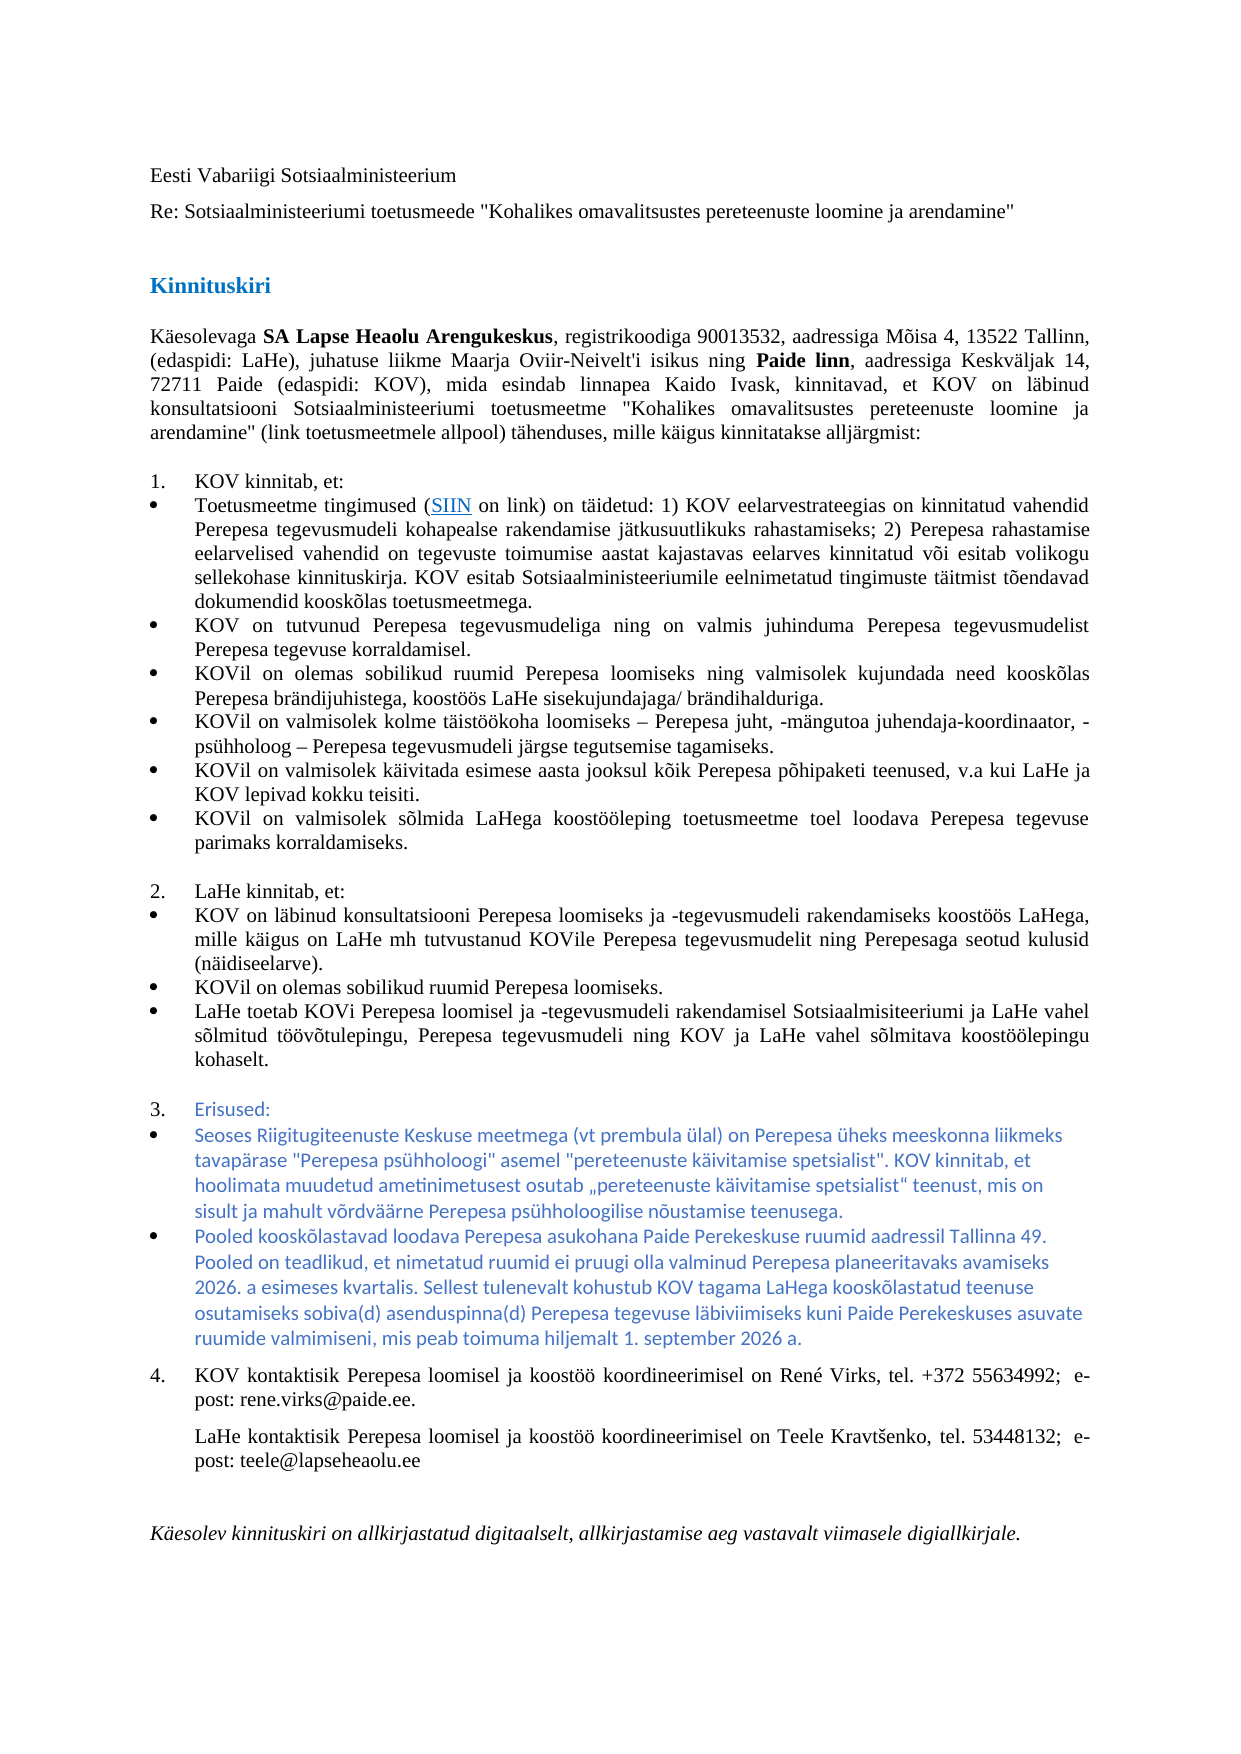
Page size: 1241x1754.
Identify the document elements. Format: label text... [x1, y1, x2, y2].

list Pooled kooskõlastavad loodava Perepesa asukohana Paide Perekeskuse ruumid aadressil Tallinna 49. Pooled on teadlikud, et nimetatud ruumid ei pruugi olla valminud Perepesa planeeritavaks avamiseks 2026. a esimeses kvartalis. Sellest tulenevalt kohustub KOV tagama LaHega kooskõlastatud teenuse osutamiseks sobiva(d) asenduspinna(d) Perepesa tegevuse läbiviimiseks kuni Paide Perekeskuses asuvate ruumide valmimiseni, mis peab toimuma hiljemalt 1. september 2026 a. [150, 1223, 1090, 1351]
list KOV on tutvunud Perepesa tegevusmudeliga ning on valmis juhinduma Perepesa tegevusmudelist Perepesa tegevuse korraldamisel. [150, 613, 1090, 661]
list KOVil on valmisolek käivitada esimese aasta jooksul kõik Perepesa põhipaketi teenused, v.a kui LaHe ja KOV lepivad kokku teisiti. [150, 758, 1090, 806]
text 2. LaHe kinnitab, et: [150, 879, 1090, 903]
text 1. KOV kinnitab, et: [150, 469, 1090, 493]
text Käesolev kinnituskiri on allkirjastatud digitaalselt, allkirjastamise aeg vastavalt viimasele digiallkirjale. [150, 1521, 1090, 1545]
text Käesolevaga SA Lapse Heaolu Arengukeskus, registrikoodiga 90013532, aadressiga Mõisa 4, 13522 Tallinn, (edaspidi: LaHe), juhatuse liikme Maarja Oviir-Neivelt'i isikus ning Paide linn, aadressiga Keskväljak 14, 72711 Paide (edaspidi: KOV), mida esindab linnapea Kaido Ivask, kinnitavad, et KOV on läbinud konsultatsiooni Sotsiaalministeeriumi toetusmeetme "Kohalikes omavalitsustes pereteenuste loomine ja arendamine" (link toetusmeetmele allpool) tähenduses, mille käigus kinnitatakse alljärgmist: [150, 323, 1090, 444]
list Toetusmeetme tingimused (SIIN on link) on täidetud: 1) KOV eelarvestrateegias on kinnitatud vahendid Perepesa tegevusmudeli kohapealse rakendamise jätkusuutlikuks rahastamiseks; 2) Perepesa rahastamise eelarvelised vahendid on tegevuste toimumise aastat kajastavas eelarves kinnitatud või esitab volikogu sellekohase kinnituskirja. KOV esitab Sotsiaalministeeriumile eelnimetatud tingimuste täitmist tõendavad dokumendid kooskõlas toetusmeetmega. [150, 493, 1090, 613]
text LaHe kontaktisik Perepesa loomisel ja koostöö koordineerimisel on Teele Kravtšenko, tel. 53448132; e- post: teele@lapseheaolu.ee [150, 1424, 1090, 1472]
list Seoses Riigitugiteenuste Keskuse meetmega (vt prembula ülal) on Perepesa üheks meeskonna liikmeks tavapärase "Perepesa psühholoogi" asemel "pereteenuste käivitamise spetsialist". KOV kinnitab, et hoolimata muudetud ametinimetusest osutab „pereteenuste käivitamise spetsialist“ teenust, mis on sisult ja mahult võrdväärne Perepesa psühholoogilise nõustamise teenusega. [150, 1122, 1090, 1223]
text 3. Erisused: [150, 1096, 1090, 1122]
list KOVil on valmisolek sõlmida LaHega koostööleping toetusmeetme toel loodava Perepesa tegevuse parimaks korraldamiseks. [150, 806, 1090, 854]
text Eesti Vabariigi Sotsiaalministeerium [150, 162, 1090, 187]
list KOV on läbinud konsultatsiooni Perepesa loomiseks ja -tegevusmudeli rakendamiseks koostöös LaHega, mille käigus on LaHe mh tutvustanud KOVile Perepesa tegevusmudelit ning Perepesaga seotud kulusid (näidiseelarve). [150, 903, 1090, 975]
text 4. KOV kontaktisik Perepesa loomisel ja koostöö koordineerimisel on René Virks, tel. +372 55634992; e- post: rene.virks@paide.ee. [150, 1363, 1090, 1411]
list KOVil on valmisolek kolme täistöökoha loomiseks – Perepesa juht, -mängutoa juhendaja-koordinaator, -psühholoog – Perepesa tegevusmudeli järgse tegutsemise tagamiseks. [150, 709, 1090, 758]
list KOVil on olemas sobilikud ruumid Perepesa loomiseks ning valmisolek kujundada need kooskõlas Perepesa brändijuhistega, koostöös LaHe sisekujundajaga/ brändihalduriga. [150, 661, 1090, 709]
text Kinnituskiri [150, 272, 1090, 298]
list LaHe toetab KOVi Perepesa loomisel ja -tegevusmudeli rakendamisel Sotsiaalmisiteeriumi ja LaHe vahel sõlmitud töövõtulepingu, Perepesa tegevusmudeli ning KOV ja LaHe vahel sõlmitava koostöölepingu kohaselt. [150, 999, 1090, 1071]
text Re: Sotsiaalministeeriumi toetusmeede "Kohalikes omavalitsustes pereteenuste loomine ja arendamine" [150, 199, 1090, 223]
list KOVil on olemas sobilikud ruumid Perepesa loomiseks. [150, 975, 1090, 999]
